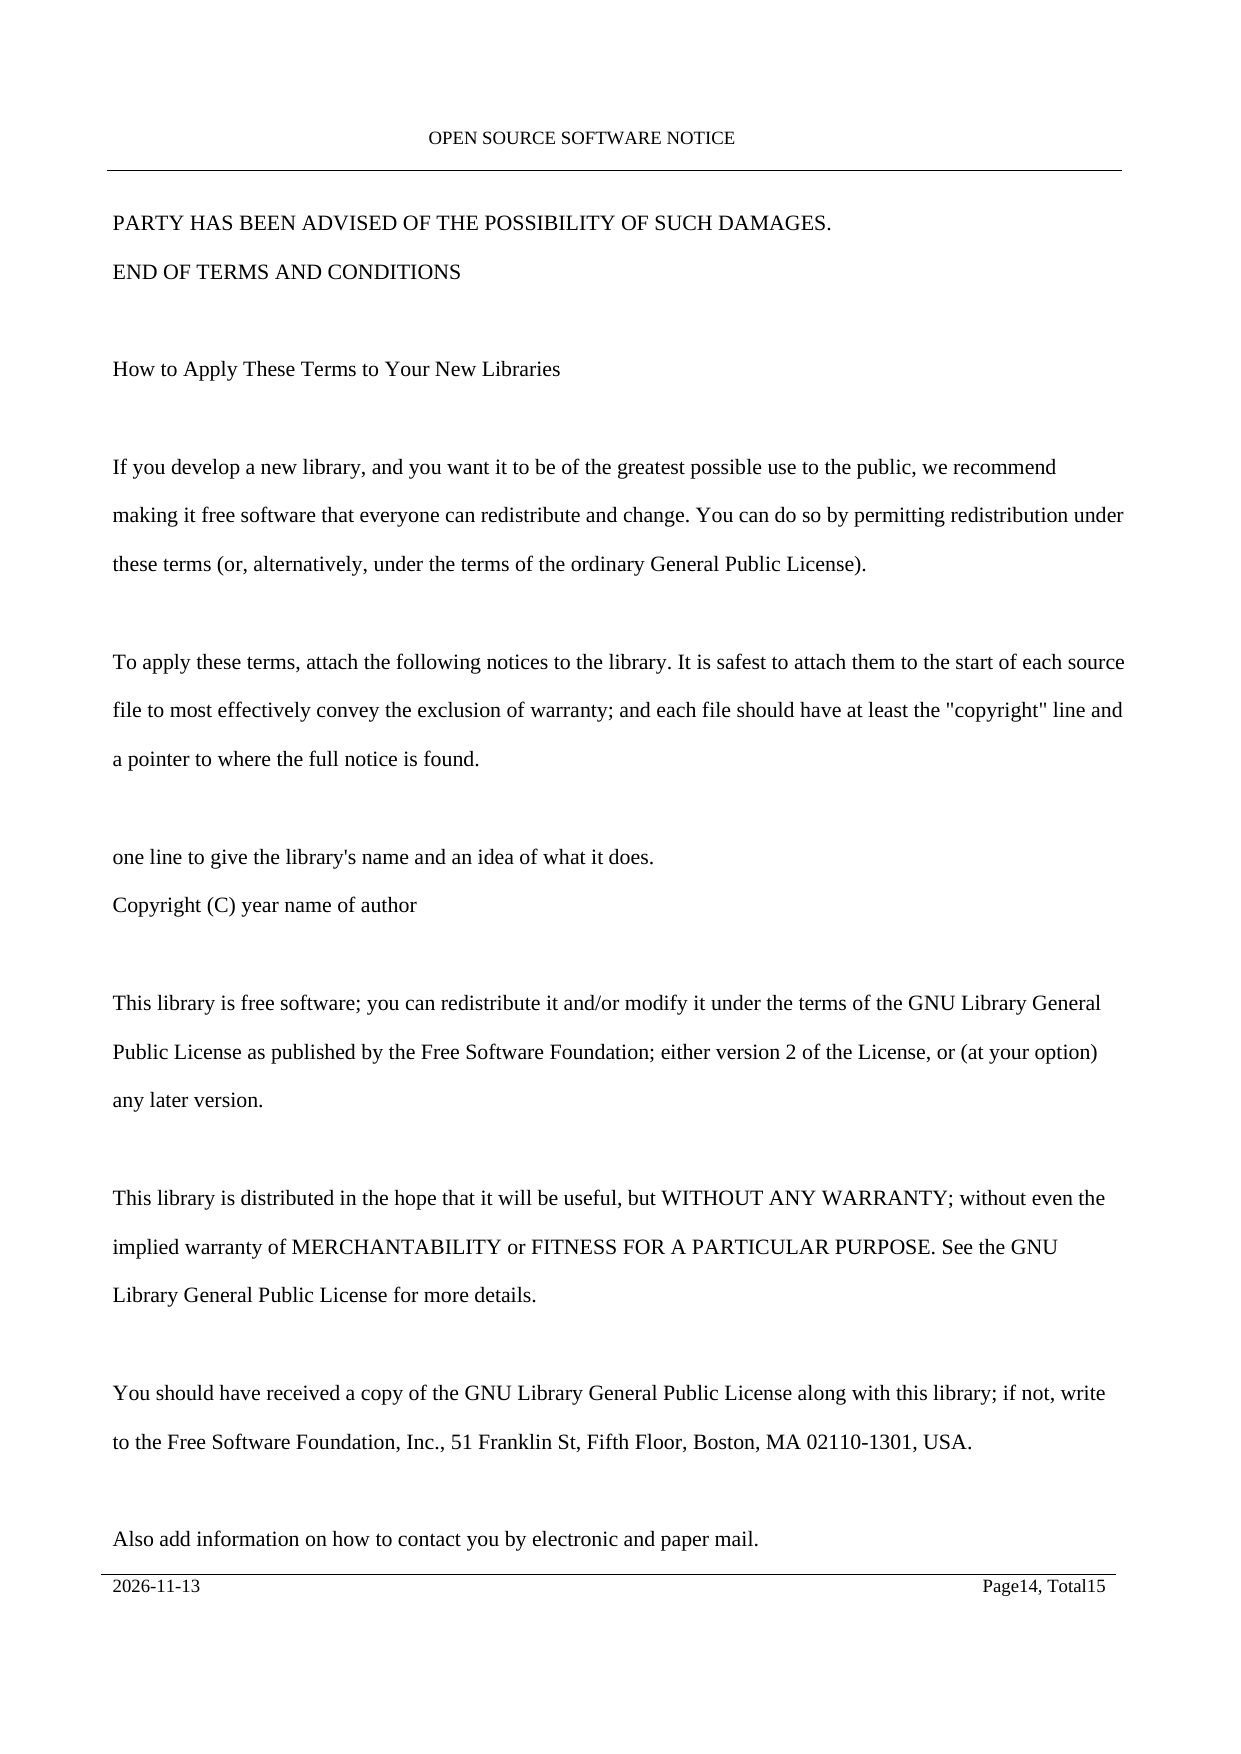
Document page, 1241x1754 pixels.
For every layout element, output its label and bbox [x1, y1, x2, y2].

text [112, 206, 1128, 1555]
